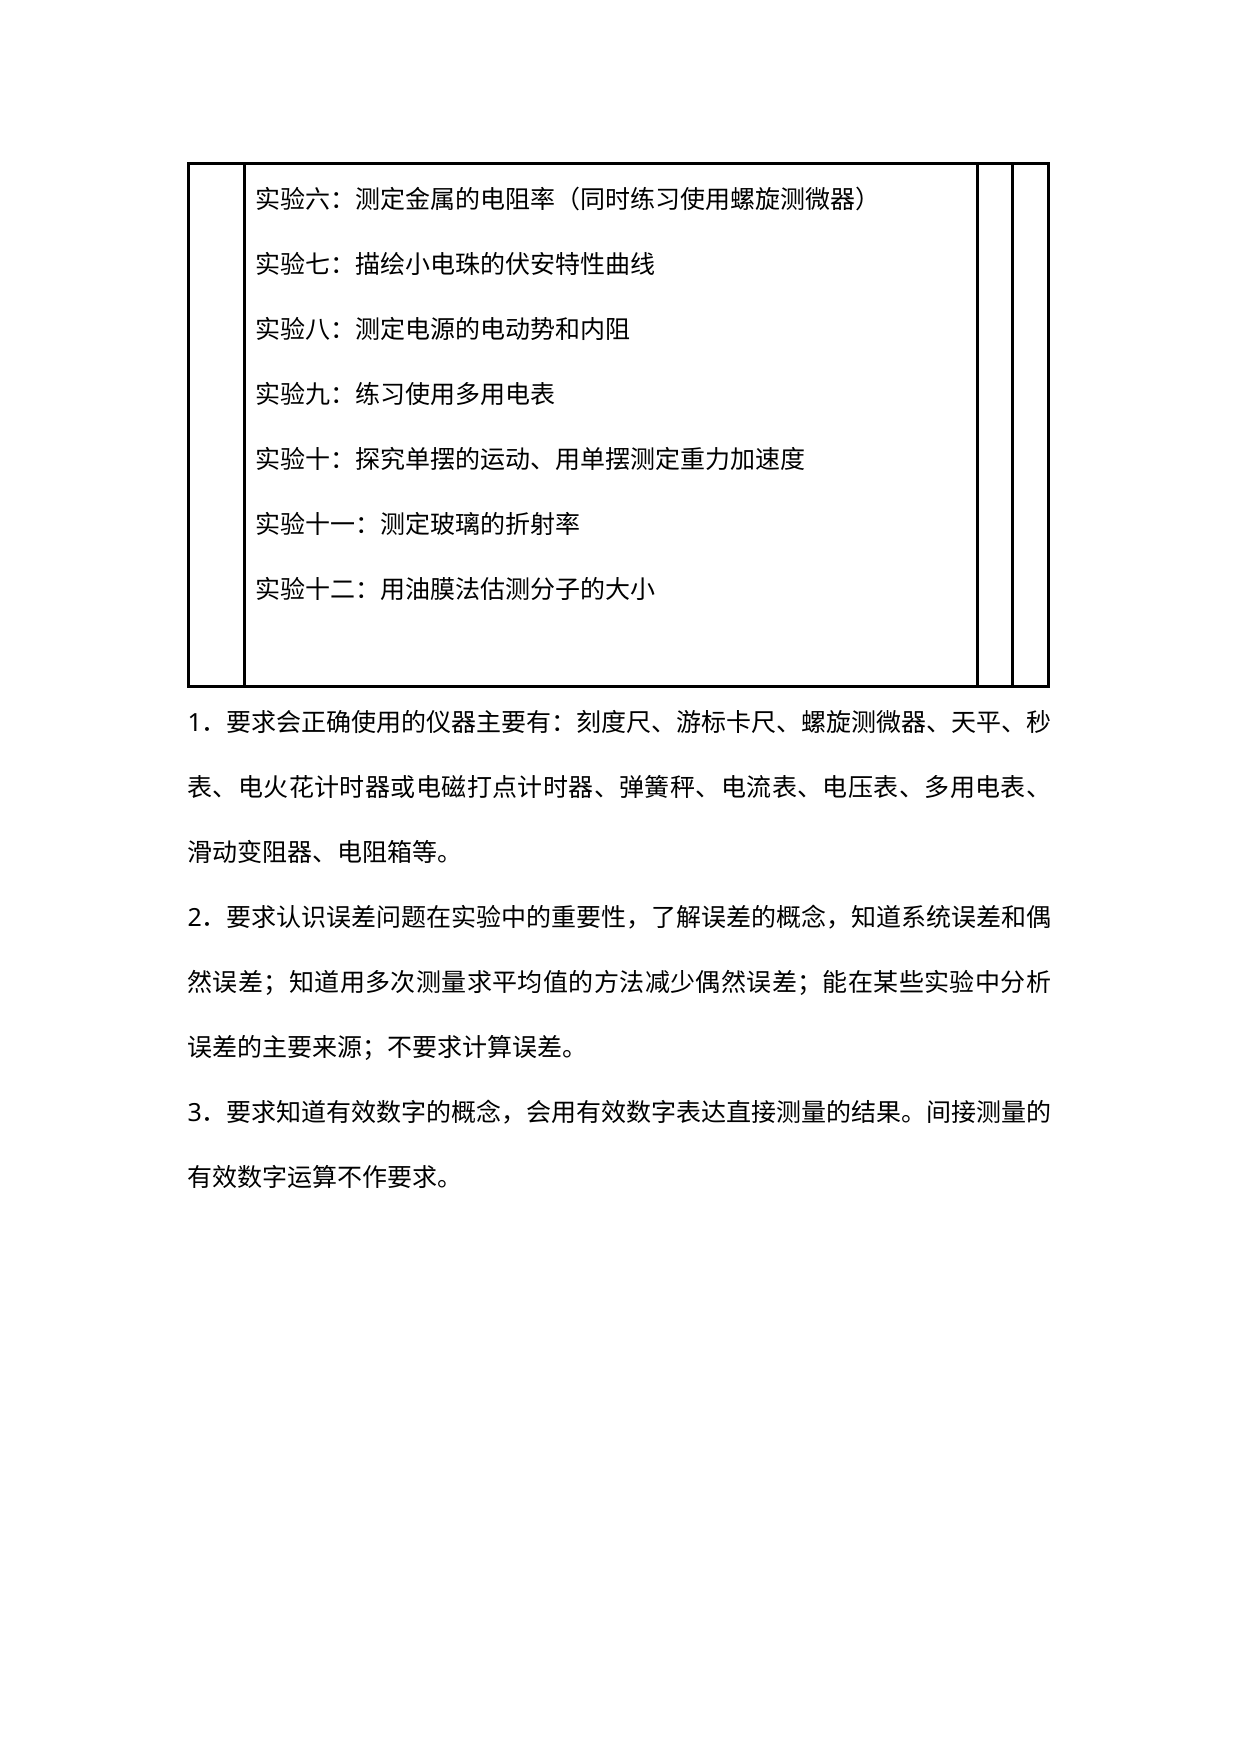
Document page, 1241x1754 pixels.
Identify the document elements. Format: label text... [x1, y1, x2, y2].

text 3．要求知道有效数字的概念，会用有效数字表达直接测量的结果。间接测量的有效数字运算不作要求。 [187, 1078, 1053, 1208]
text 1．要求会正确使用的仪器主要有：刻度尺、游标卡尺、螺旋测微器、天平、秒表、电火花计时器或电磁打点计时器、弹簧秤、电流表、电压表、多用电表、滑动变阻器、电阻箱等。 [187, 688, 1053, 883]
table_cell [246, 165, 976, 685]
table_cell [1014, 165, 1047, 685]
text 2．要求认识误差问题在实验中的重要性，了解误差的概念，知道系统误差和偶然误差；知道用多次测量求平均值的方法减少偶然误差；能在某些实验中分析误差的主要来源；不要求计算误差。 [187, 883, 1053, 1078]
table_cell [190, 165, 243, 685]
table_cell [979, 165, 1011, 685]
